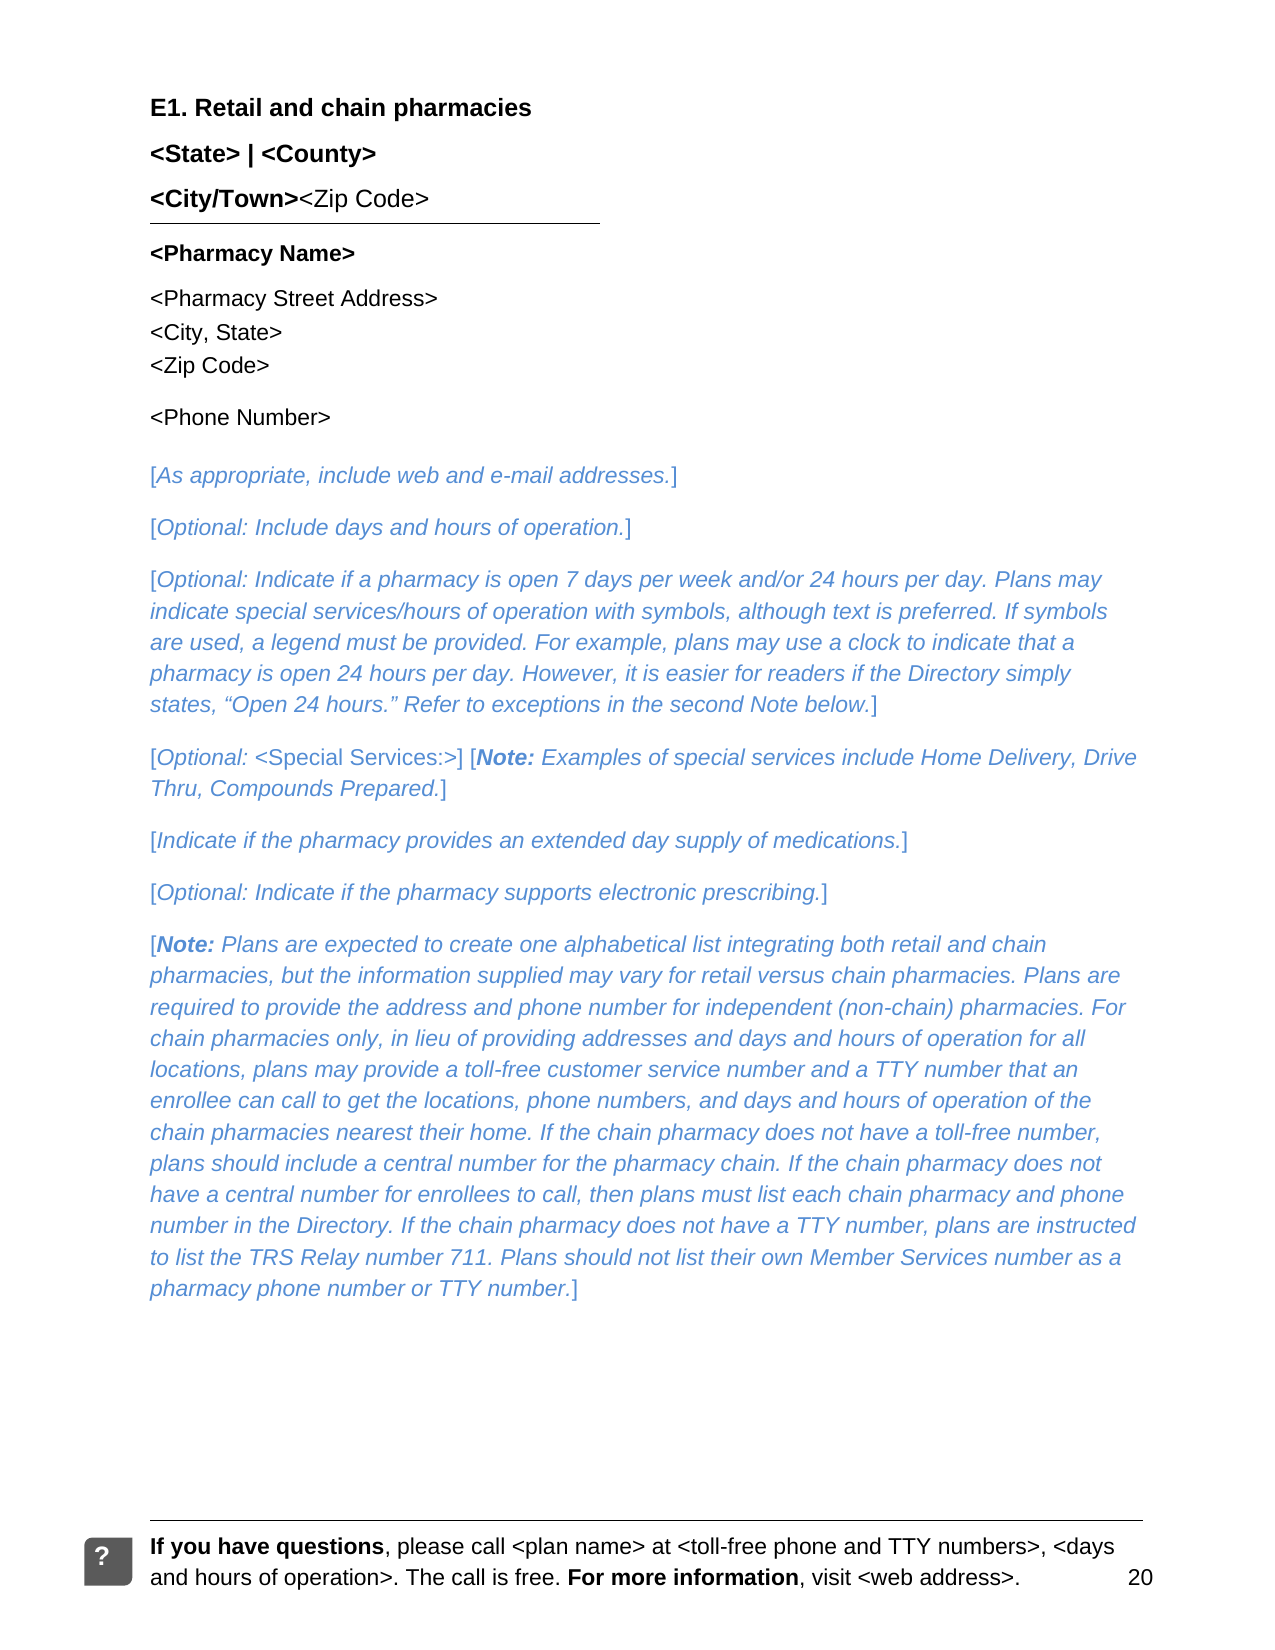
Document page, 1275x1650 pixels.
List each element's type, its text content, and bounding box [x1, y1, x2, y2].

text [Optional: <Special Services:>] [Note: Examples of special services include Home Delivery, Drive Thru, Compounds Prepared.] [150, 740, 1143, 802]
text <City/Town><Zip Code> [150, 181, 600, 223]
text <Pharmacy Street Address> <City, State> <Zip Code> [150, 280, 1143, 380]
text [Optional: Include days and hours of operation.] [150, 511, 1143, 542]
subtitle E1. Retail and chain pharmacies [150, 89, 1068, 123]
text <Phone Number> [150, 399, 1143, 432]
text [Note: Plans are expected to create one alphabetical list integrating both retail and chain pharmacies, but the information supplied may vary for retail versus chain pharmacies. Plans are required to provide the address and phone number for independent (non-chain) pharmacies. For chain pharmacies only, in lieu of providing addresses and days and hours of operation for all locations, plans may provide a toll-free customer service number and a TTY number that an enrollee can call to get the locations, phone numbers, and days and hours of operation of the chain pharmacies nearest their home. If the chain pharmacy does not have a toll-free number, plans should include a central number for the pharmacy chain. If the chain pharmacy does not have a central number for enrollees to call, then plans must list each chain pharmacy and phone number in the Directory. If the chain pharmacy does not have a TTY number, plans are instructed to list the TRS Relay number 711. Plans should not list their own Member Services number as a pharmacy phone number or TTY number.] [150, 927, 1143, 1302]
text [As appropriate, include web and e-mail addresses.] [150, 459, 1143, 490]
text [Optional: Indicate if the pharmacy supports electronic prescribing.] [150, 875, 1143, 907]
text <Pharmacy Name> [150, 236, 1143, 268]
text [Optional: Indicate if a pharmacy is open 7 days per week and/or 24 hours per day. Plans may indicate special services/hours of operation with symbols, although text is preferred. If symbols are used, a legend must be provided. For example, plans may use a clock to indicate that a pharmacy is open 24 hours per day. However, it is easier for readers if the Directory simply states, “Open 24 hours.” Refer to exceptions in the second Note below.] [150, 563, 1143, 719]
text <State> | <County> [150, 135, 1143, 169]
text [Indicate if the pharmacy provides an extended day supply of medications.] [150, 823, 1143, 854]
